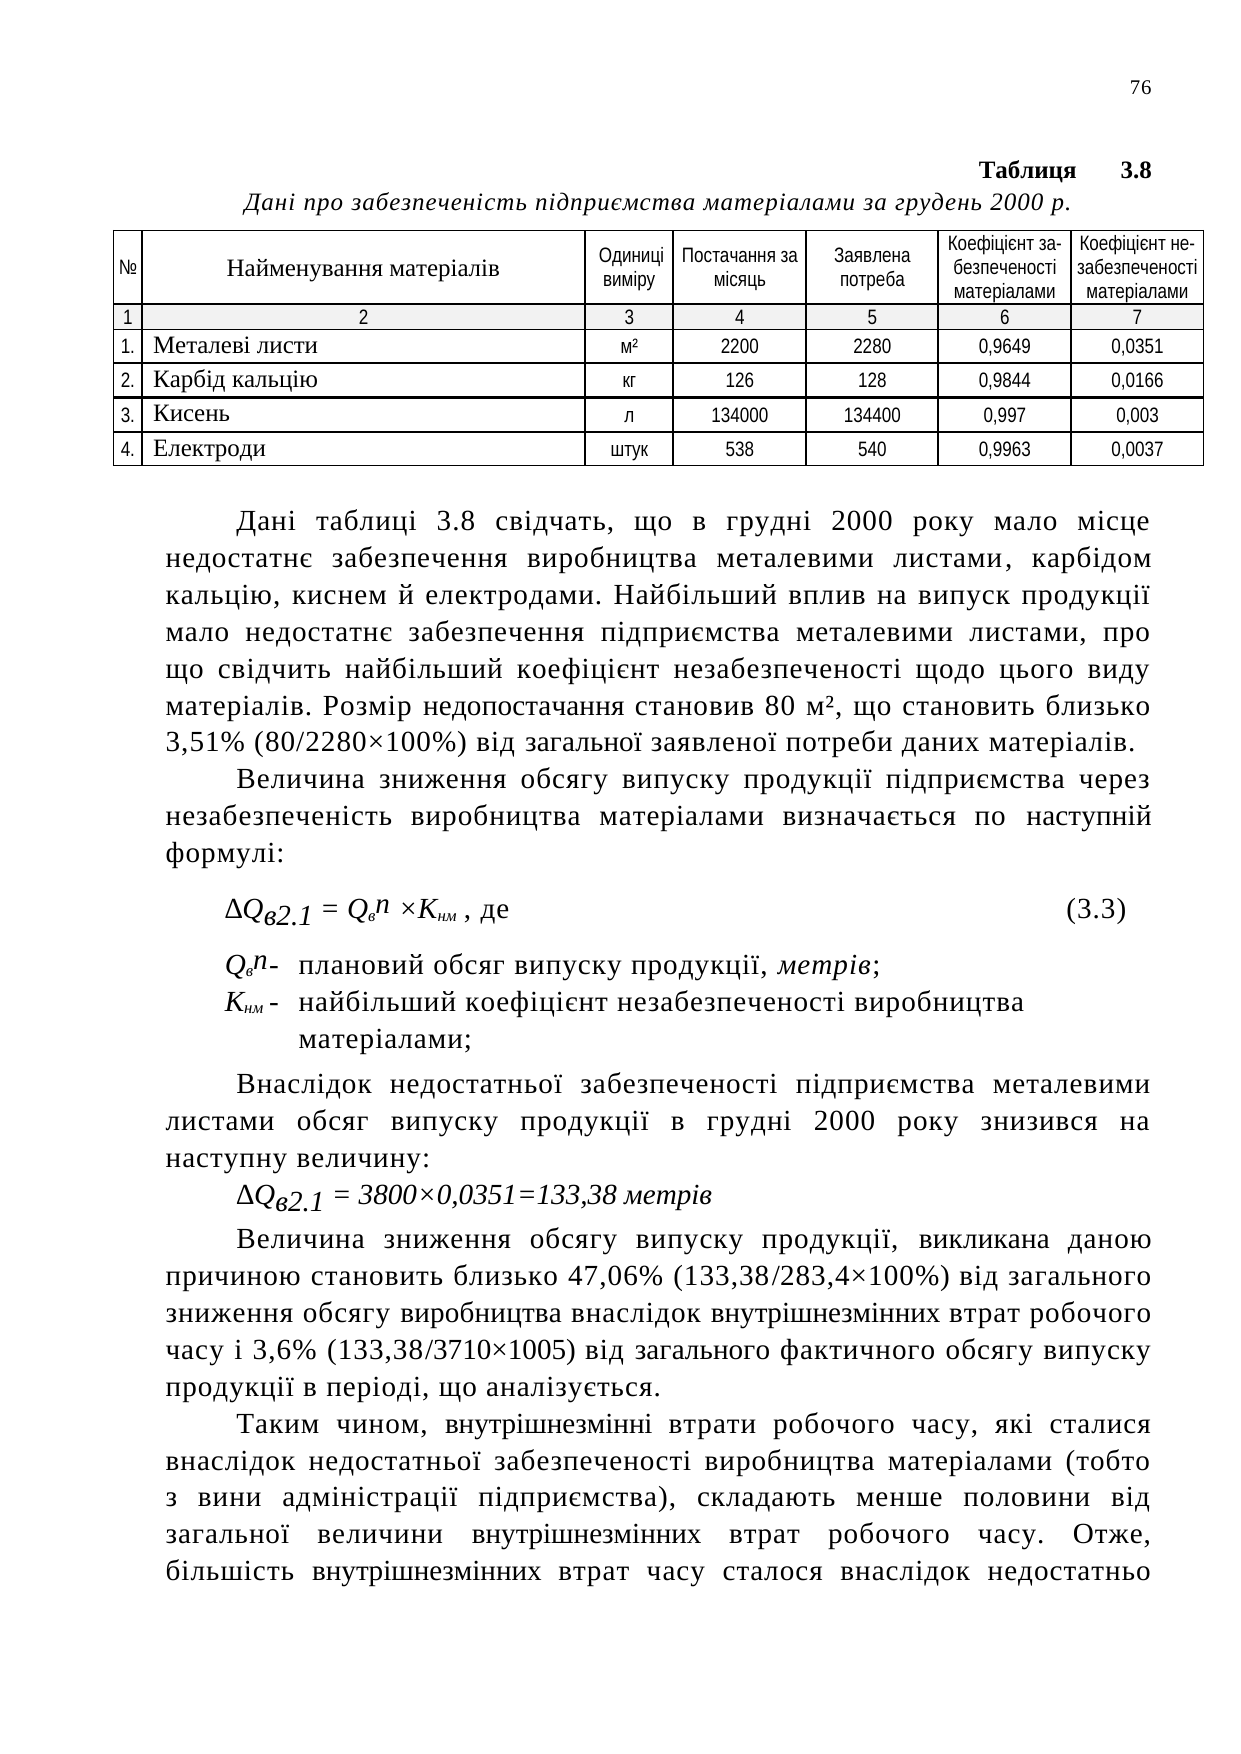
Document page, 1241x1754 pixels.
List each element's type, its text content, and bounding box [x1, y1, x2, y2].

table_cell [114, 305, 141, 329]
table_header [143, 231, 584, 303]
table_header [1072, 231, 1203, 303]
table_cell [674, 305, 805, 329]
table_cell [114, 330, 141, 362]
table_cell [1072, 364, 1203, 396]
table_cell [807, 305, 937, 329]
text ∆Qв2.1 = 3800×0,0351=133,38 метрів [165, 1177, 1152, 1217]
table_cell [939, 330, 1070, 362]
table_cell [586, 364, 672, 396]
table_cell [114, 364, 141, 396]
subtitle Дані про забезпеченість підприємства матеріалами за грудень 2000 р. [165, 187, 1152, 215]
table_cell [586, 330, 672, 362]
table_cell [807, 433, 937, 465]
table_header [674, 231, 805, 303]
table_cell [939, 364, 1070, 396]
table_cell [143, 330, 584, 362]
text Кнм - найбільший коефіцієнт незабезпеченості виробництва матеріалами; [224, 984, 1152, 1054]
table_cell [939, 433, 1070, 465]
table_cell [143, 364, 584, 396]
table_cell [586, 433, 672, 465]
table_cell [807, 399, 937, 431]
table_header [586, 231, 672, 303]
text 3.8 [1076, 155, 1152, 184]
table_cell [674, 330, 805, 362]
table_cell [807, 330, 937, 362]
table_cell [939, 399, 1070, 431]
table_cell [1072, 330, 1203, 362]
text ∆Qв2.1 = Qвп ×Кнм , де (3.3) [165, 887, 1152, 932]
text Таблиця [165, 155, 1076, 184]
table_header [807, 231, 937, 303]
text Величина зниження обсягу випуску продукції, викликана даною причиною становить близько 47,06% (133,38/283,4×100%) від загального зниження обсягу виробництва внаслідок внутрішнезмінних втрат робочого часу і 3,6% (133,38/3710×1005) від загального фактичного обсягу випуску продукції в періоді, що аналізується. [165, 1221, 1152, 1402]
text Дані таблиці 3.8 свідчать, що в грудні 2000 року мало місце недостатнє забезпечення виробництва металевими листами, карбідом кальцію, киснем й електродами. Найбільший вплив на випуск продукції мало недостатнє забезпечення підприємства металевими листами, про що свідчить найбільший коефіцієнт незабезпеченості щодо цього виду матеріалів. Розмір недопостачання становив 80 м², що становить близько 3,51% (80/2280×100%) від загальної заявленої потреби даних матеріалів. [165, 503, 1152, 758]
text Величина зниження обсягу випуску продукції підприємства через незабезпеченість виробництва матеріалами визначається по наступній формулі: [165, 761, 1152, 869]
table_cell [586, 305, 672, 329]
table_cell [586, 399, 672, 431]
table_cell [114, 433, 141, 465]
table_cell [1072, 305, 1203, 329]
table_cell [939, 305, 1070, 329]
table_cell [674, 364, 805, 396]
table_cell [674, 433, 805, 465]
text Внаслідок недостатньої забезпеченості підприємства металевими листами обсяг випуску продукції в грудні 2000 року знизився на наступну величину: [165, 1066, 1152, 1173]
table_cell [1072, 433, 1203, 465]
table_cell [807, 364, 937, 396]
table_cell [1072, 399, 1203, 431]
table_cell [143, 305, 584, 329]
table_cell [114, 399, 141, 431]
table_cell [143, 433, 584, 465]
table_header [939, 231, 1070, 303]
text Qвп - плановий обсяг випуску продукції, метрів; [224, 942, 1152, 980]
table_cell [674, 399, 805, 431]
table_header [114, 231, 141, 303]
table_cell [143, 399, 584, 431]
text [165, 1406, 1152, 1587]
